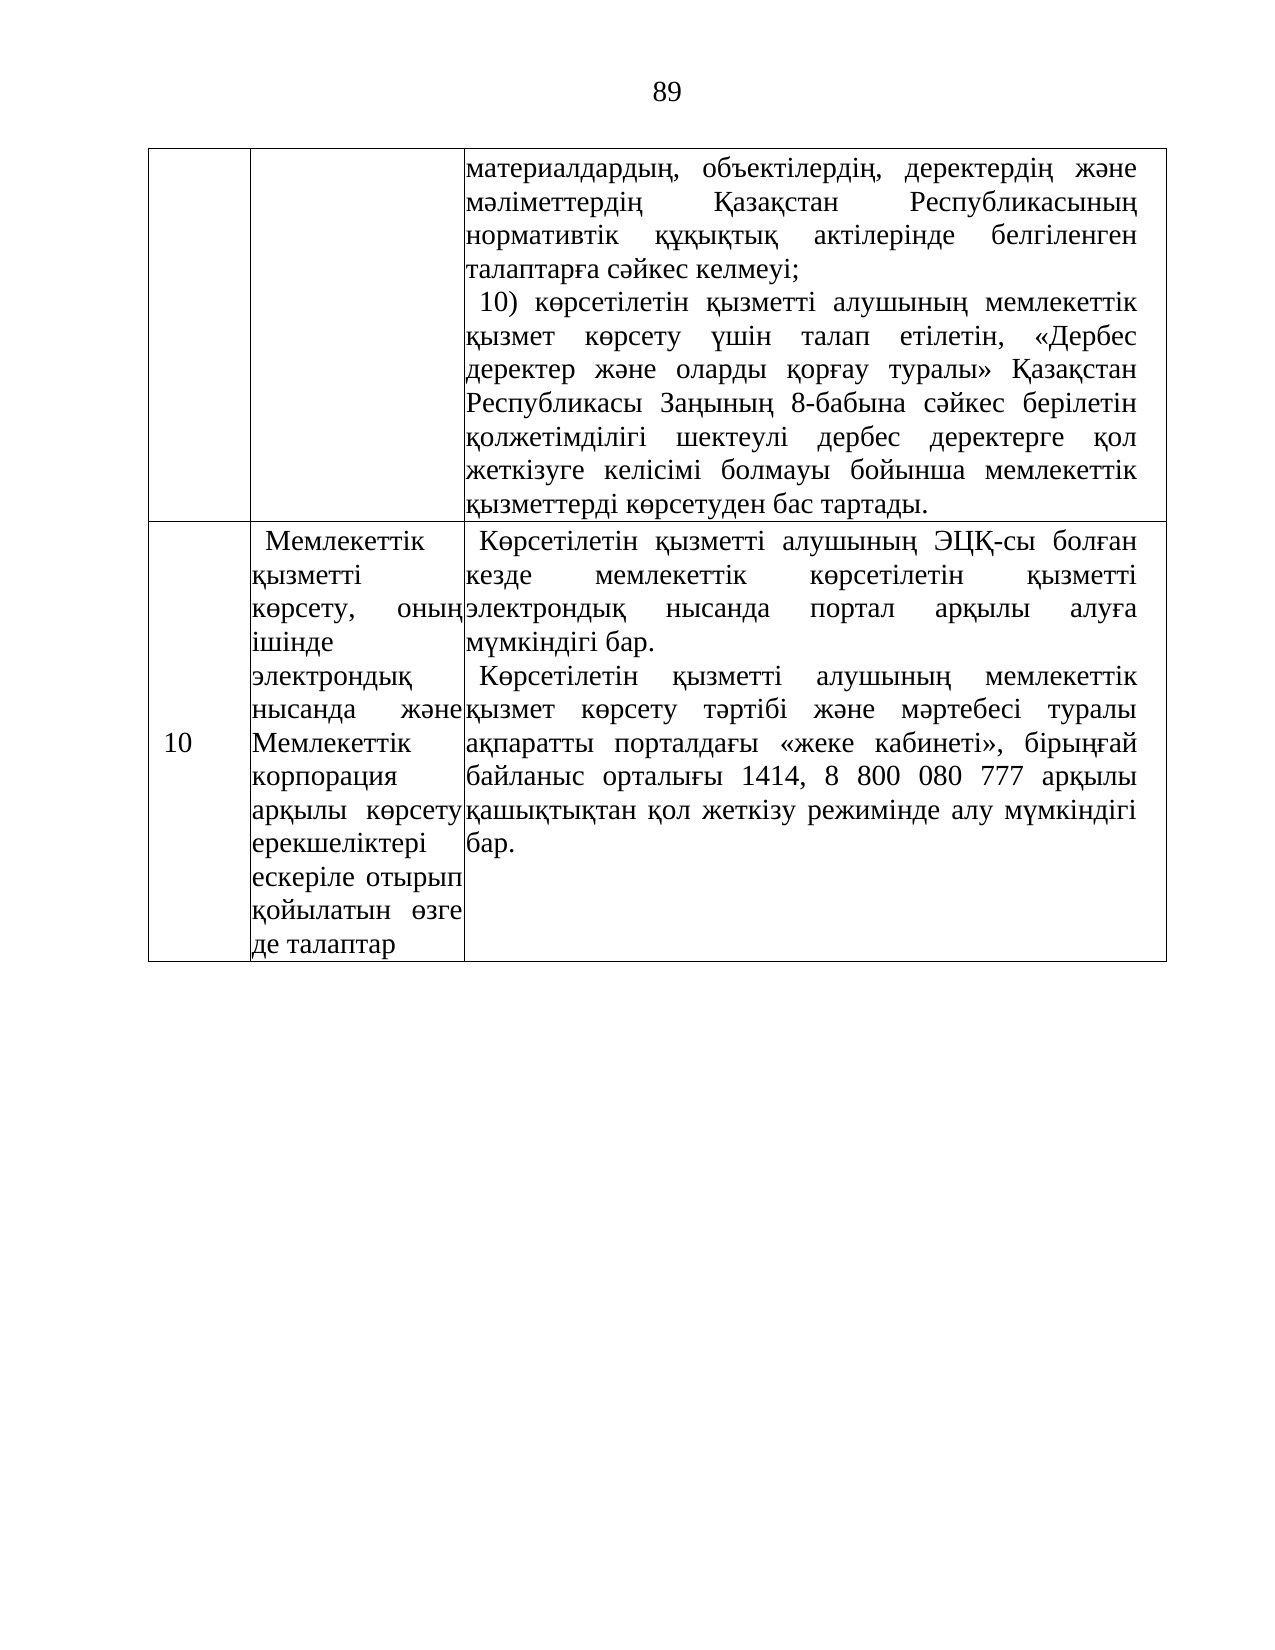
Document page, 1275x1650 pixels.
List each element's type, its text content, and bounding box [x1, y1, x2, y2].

table_cell Көрсетілетін қызметті алушының ЭЦҚ-сы болған кезде мемлекеттік көрсетілетін қызметті электрондық нысанда портал арқылы алуға мүмкіндігі бар. Көрсетілетін қызметті алушының мемлекеттік қызмет көрсету тәртібі және мәртебесі туралы ақпаратты порталдағы «жеке кабинеті», бірыңғай байланыс орталығы 1414, 8 800 080 777 арқылы қашықтықтан қол жеткізу режимінде алу мүмкіндігі бар. [465, 522, 1166, 961]
table_cell 10 [149, 522, 250, 961]
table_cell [465, 149, 1166, 521]
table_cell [251, 149, 464, 521]
table_cell Мемлекеттік қызметті көрсету, оның ішінде электрондық нысанда және Мемлекеттік корпорация арқылы көрсету ерекшеліктері ескеріле отырып қойылатын өзге де талаптар [251, 522, 464, 961]
table_cell 9 [149, 149, 250, 521]
